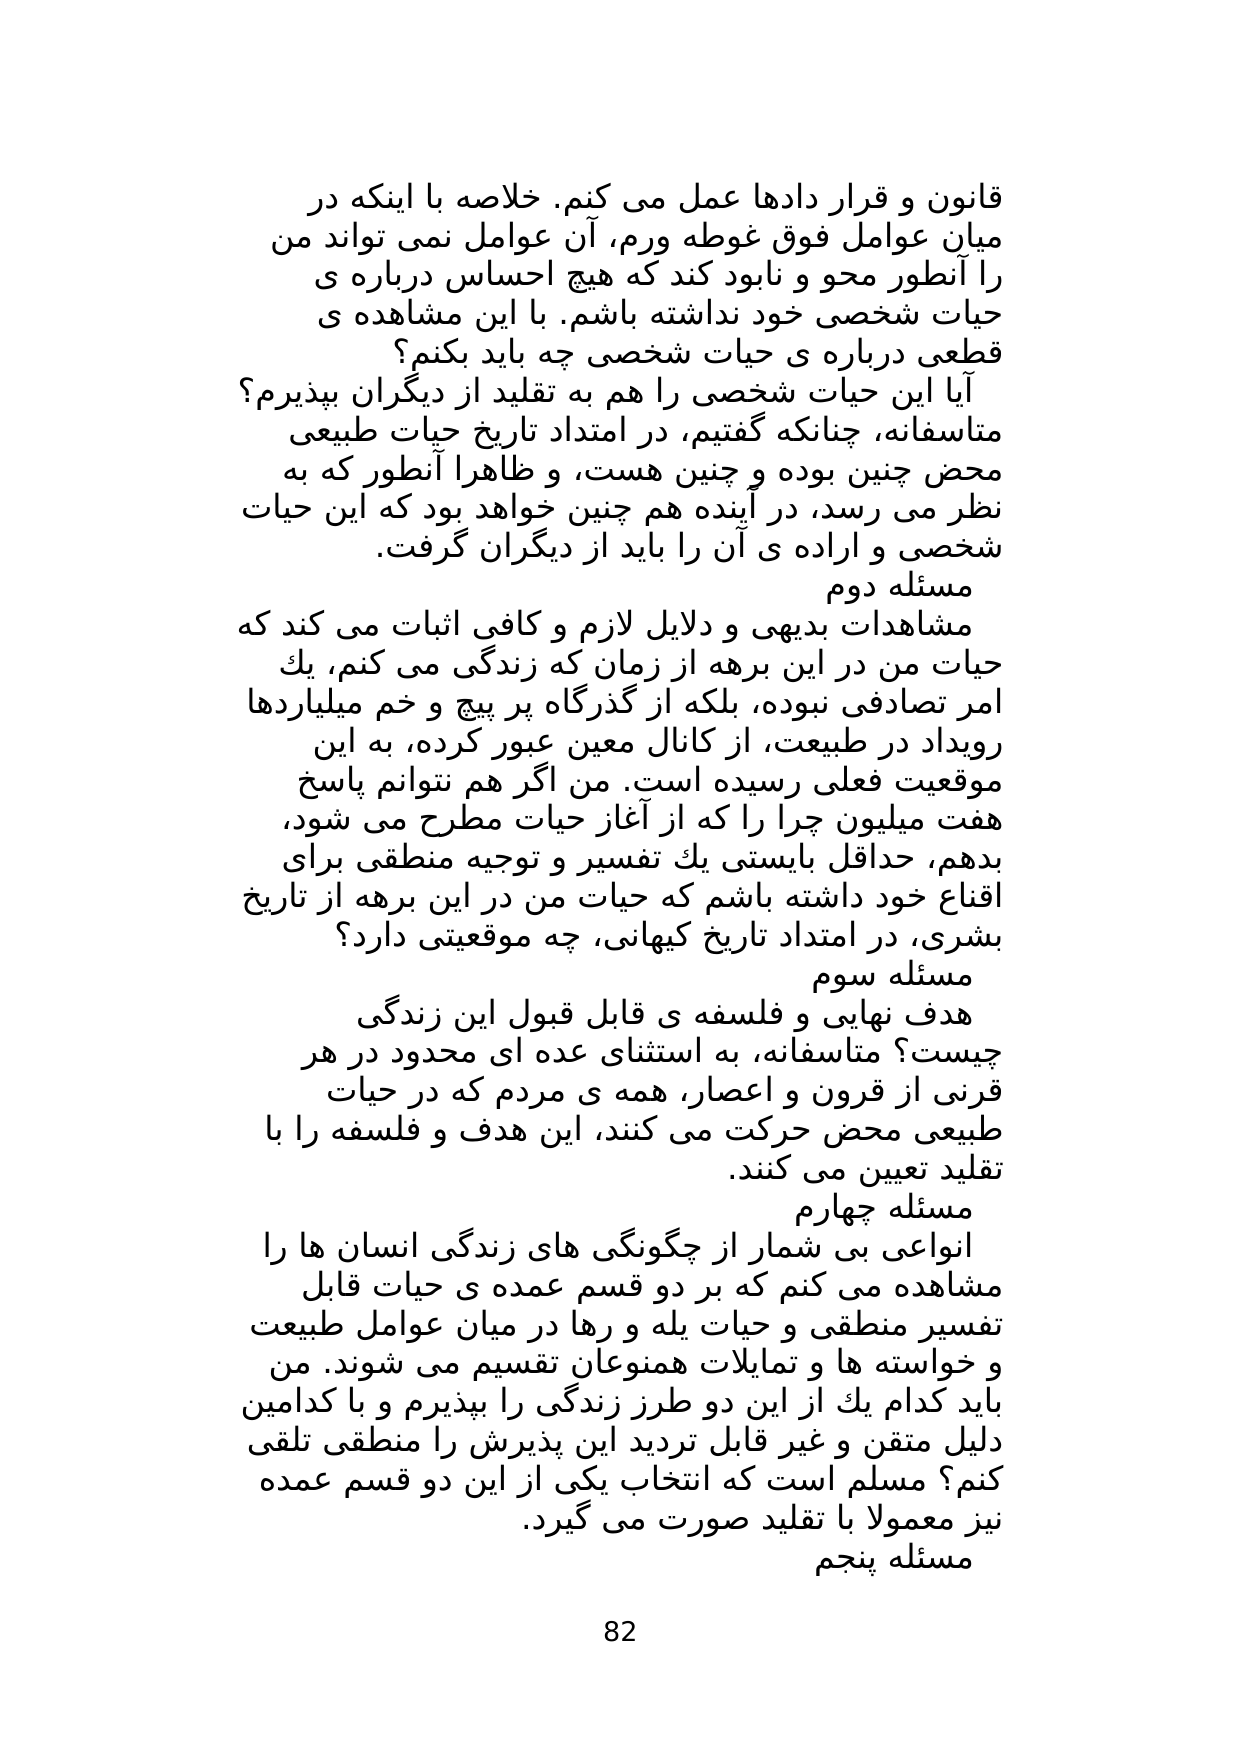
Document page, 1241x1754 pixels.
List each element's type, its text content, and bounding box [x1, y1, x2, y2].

text انواعى بى شمار از چگونگى هاى زندگى انسان ها را مشاهده مى كنم كه بر دو قسم عمده ى حيات قابل تفسير منطقى و حيات يله و رها در ميان عوامل طبيعت و خواسته ها و تمايلات همنوعان تقسيم مى شوند. من بايد كدام يك از اين دو طرز زندگى را بپذيرم و با كدامين دليل متقن و غير قابل ترديد اين پذيرش را منطقى تلقى كنم؟ مسلم است كه انتخاب يكى از اين دو قسم عمده نيز معمولا با تقليد صورت مى گيرد. [236, 1226, 1004, 1537]
text مشاهدات بديهى و دلايل لازم و كافى اثبات مى كند كه حيات من در اين برهه از زمان كه زندگى مى كنم، يك امر تصادفى نبوده، بلكه از گذرگاه پر پيچ و خم ميلياردها رويداد در طبيعت، از كانال معين عبور كرده، به اين موقعيت فعلى رسيده است. من اگر هم نتوانم پاسخ هفت ميليون چرا را كه از آغاز حيات مطرح مى شود، بدهم، حداقل بايستى يك تفسير و توجيه منطقى براى اقناع خود داشته باشم كه حيات من در اين برهه از تاريخ بشرى، در امتداد تاريخ كيهانى، چه موقعيتى دارد؟ [236, 604, 1004, 954]
text مسئله سوم [236, 954, 1004, 993]
text هدف نهايى و فلسفه ى قابل قبول اين زندگى چيست؟ متاسفانه، به استثناى عده اى محدود در هر قرنى از قرون و اعصار، همه ى مردم كه در حيات طبيعى محض حركت مى كنند، اين هدف و فلسفه را با تقليد تعيين مى كنند. [236, 993, 1004, 1187]
text آيا اين حيات شخصى را هم به تقليد از ديگران بپذيرم؟ متاسفانه، چنانكه گفتيم، در امتداد تاريخ حيات طبيعى محض چنين بوده و چنين هست، و ظاهرا آنطور كه به نظر مى رسد، در آينده هم چنين خواهد بود كه اين حيات شخصى و اراده ى آن را بايد از ديگران گرفت. [236, 371, 1004, 566]
text مسئله دوم [236, 566, 1004, 604]
text مسئله پنجم [236, 1537, 1004, 1576]
text مسئله چهارم [236, 1187, 1004, 1226]
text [236, 177, 1004, 371]
